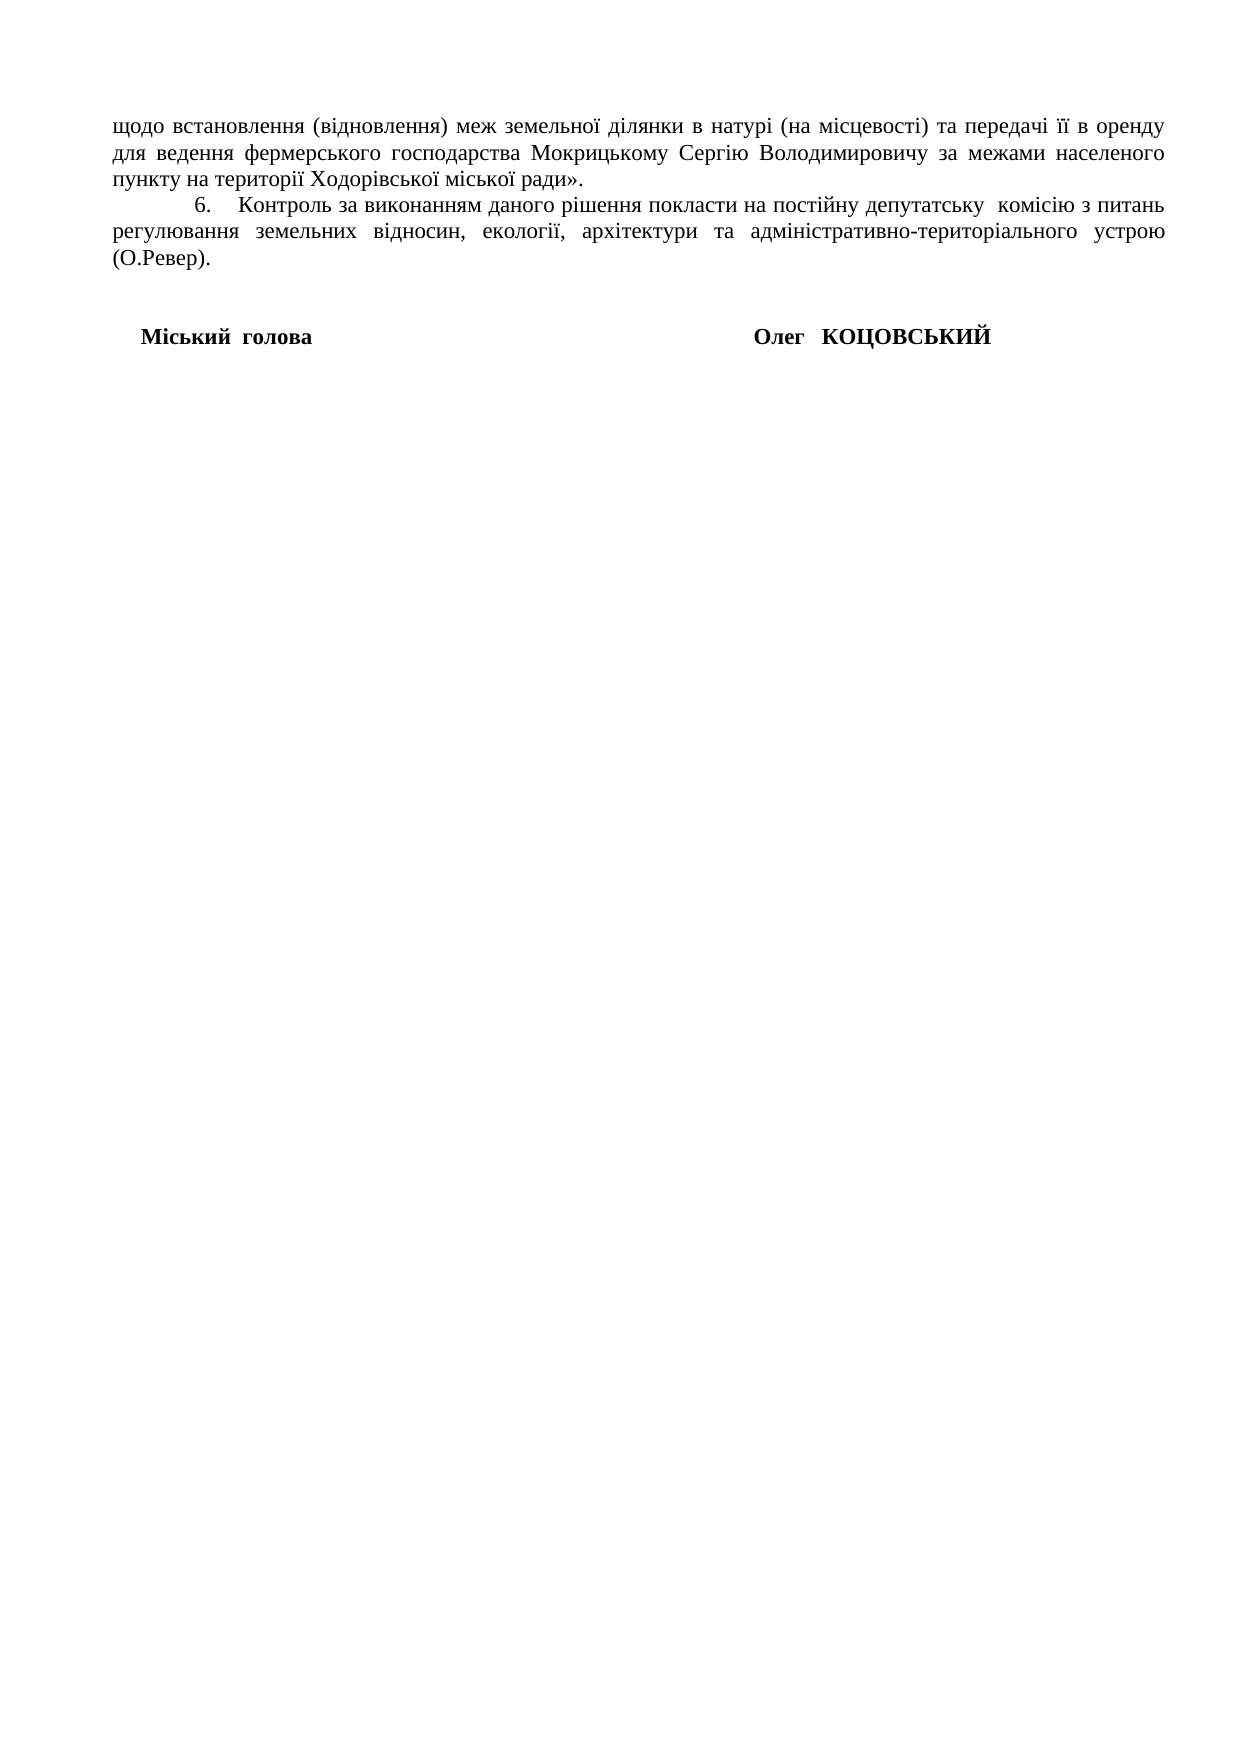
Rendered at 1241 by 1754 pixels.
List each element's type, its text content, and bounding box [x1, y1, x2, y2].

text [112, 112, 1167, 191]
text 6. Контроль за виконанням даного рішення покласти на постійну депутатську комісію з питань регулювання земельних відносин, екології, архітектури та адміністративно-територіального устрою (О.Ревер). [68, 191, 1167, 270]
text Міський голова Олег КОЦОВСЬКИЙ [112, 323, 1167, 349]
